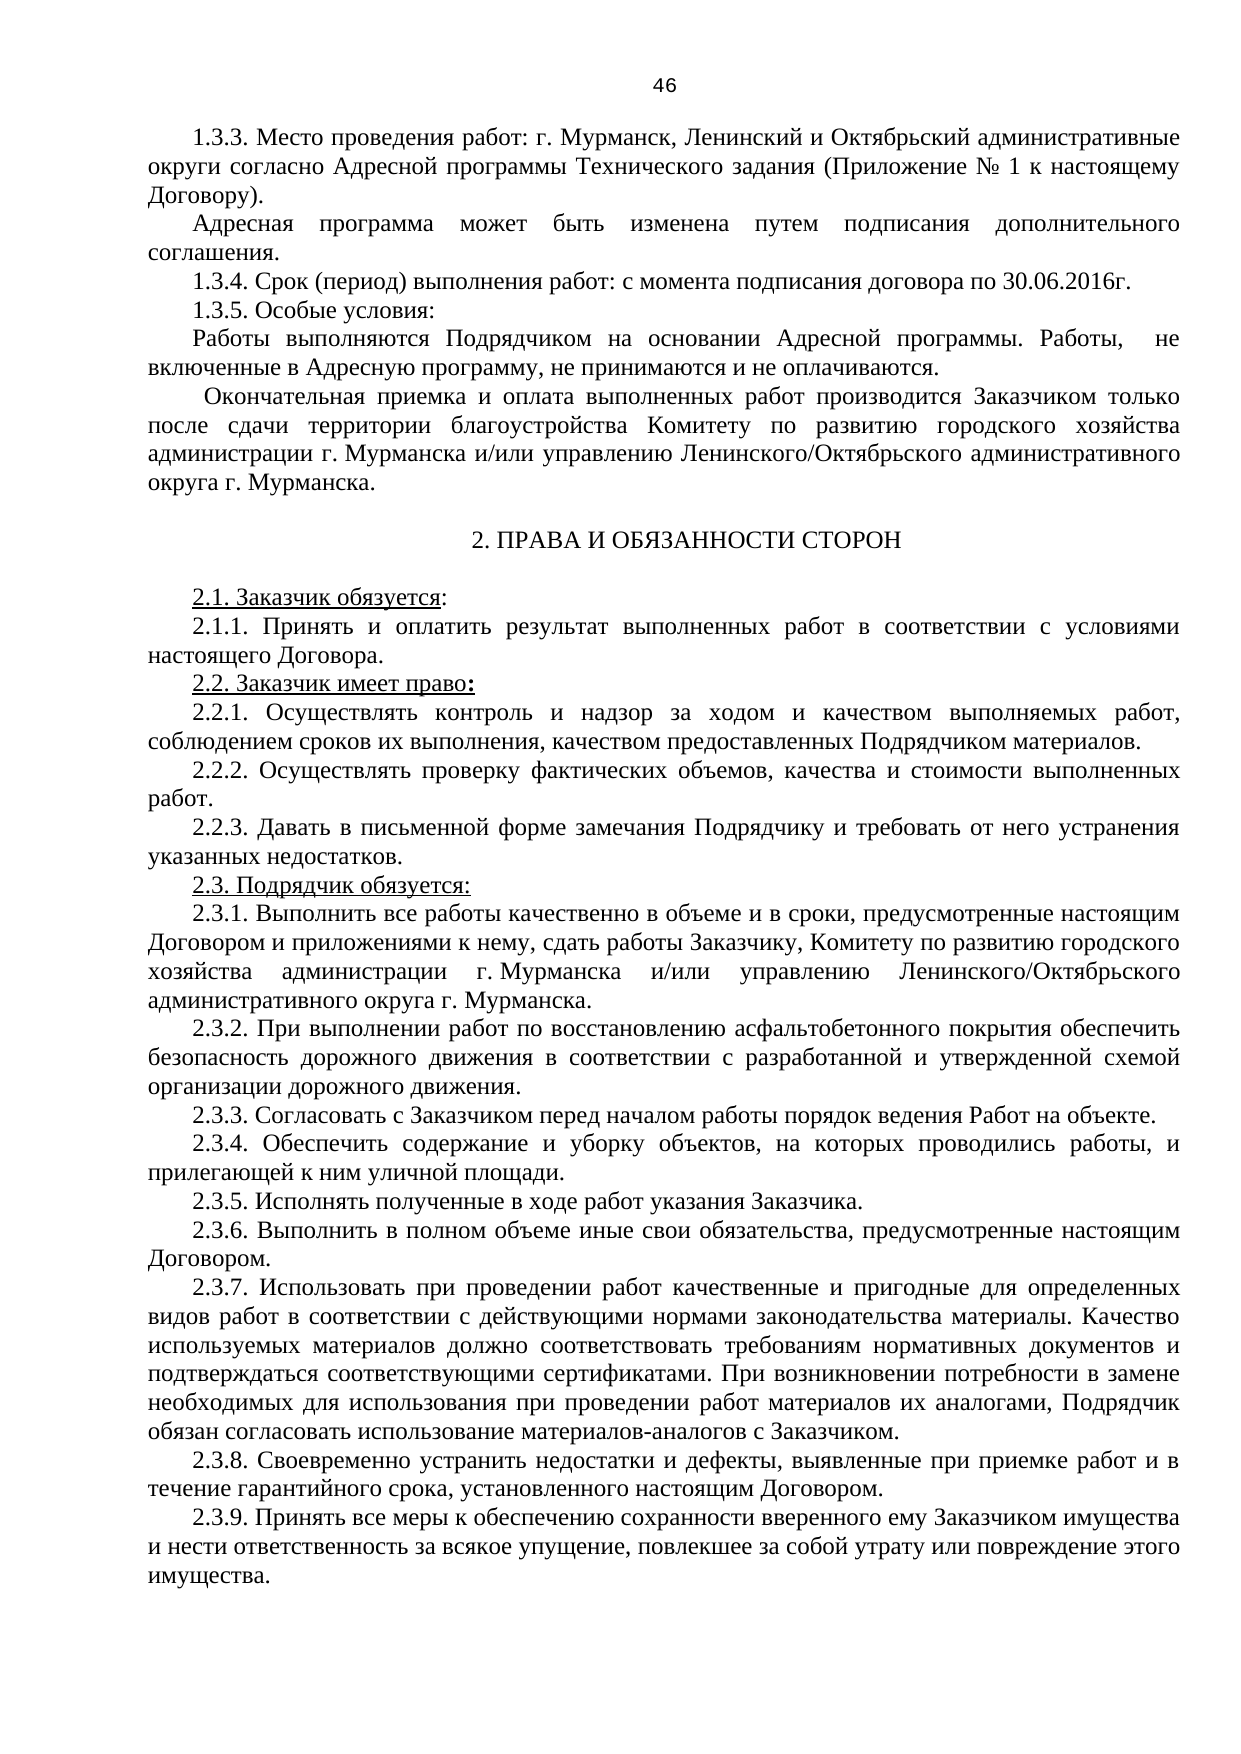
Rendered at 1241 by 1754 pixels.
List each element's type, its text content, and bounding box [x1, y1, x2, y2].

text 2.3.7. Использовать при проведении работ качественные и пригодные для определенных видов работ в соответствии с действующими нормами законодательства материалы. Качество используемых материалов должно соответствовать требованиям нормативных документов и подтверждаться соответствующими сертификатами. При возникновении потребности в замене необходимых для использования при проведении работ материалов их аналогами, Подрядчик обязан согласовать использование материалов-аналогов с Заказчиком. [148, 1272, 1181, 1445]
text 1.3.3. Место проведения работ: г. Мурманск, Ленинский и Октябрьский административные округи согласно Адресной программы Технического задания (Приложение № 1 к настоящему Договору). [148, 122, 1181, 208]
text 2.3.8. Своевременно устранить недостатки и дефекты, выявленные при приемке работ и в течение гарантийного срока, установленного настоящим Договором. [148, 1445, 1181, 1502]
text 2.3.3. Согласовать с Заказчиком перед началом работы порядок ведения Работ на объекте. [148, 1100, 1181, 1128]
text 2.3.2. При выполнении работ по восстановлению асфальтобетонного покрытия обеспечить безопасность дорожного движения в соответствии с разработанной и утвержденной схемой организации дорожного движения. [148, 1013, 1181, 1100]
text 2.1.1. Принять и оплатить результат выполненных работ в соответствии с условиями настоящего Договора. [148, 611, 1181, 668]
text 2.3.1. Выполнить все работы качественно в объеме и в сроки, предусмотренные настоящим Договором и приложениями к нему, сдать работы Заказчику, Комитету по развитию городского хозяйства администрации г. Мурманска и/или управлению Ленинского/Октябрьского административного округа г. Мурманска. [148, 898, 1181, 1013]
text 2.3.5. Исполнять полученные в ходе работ указания Заказчика. [148, 1186, 1181, 1215]
text 2.3.6. Выполнить в полном объеме иные свои обязательства, предусмотренные настоящим Договором. [148, 1215, 1181, 1272]
text 1.3.4. Срок (период) выполнения работ: с момента подписания договора по 30.06.2016г. [148, 266, 1181, 295]
text 2.3.9. Принять все меры к обеспечению сохранности вверенного ему Заказчиком имущества и нести ответственность за всякое упущение, повлекшее за собой утрату или повреждение этого имущества. [148, 1502, 1181, 1588]
text Работы выполняются Подрядчиком на основании Адресной программы. Работы, не включенные в Адресную программу, не принимаются и не оплачиваются. [148, 323, 1181, 381]
text 2.3.4. Обеспечить содержание и уборку объектов, на которых проводились работы, и прилегающей к ним уличной площади. [148, 1128, 1181, 1186]
text 2.2.3. Давать в письменной форме замечания Подрядчику и требовать от него устранения указанных недостатков. [148, 812, 1181, 870]
text 2.2. Заказчик имеет право: [148, 668, 1181, 697]
text 2.3. Подрядчик обязуется: [148, 870, 1181, 898]
text 2. ПРАВА И ОБЯЗАННОСТИ СТОРОН [148, 525, 1181, 553]
text 1.3.5. Особые условия: [148, 295, 1181, 323]
text 2.1. Заказчик обязуется: [148, 582, 1181, 611]
text Окончательная приемка и оплата выполненных работ производится Заказчиком только после сдачи территории благоустройства Комитету по развитию городского хозяйства администрации г. Мурманска и/или управлению Ленинского/Октябрьского административного округа г. Мурманска. [148, 381, 1181, 496]
text Адресная программа может быть изменена путем подписания дополнительного соглашения. [148, 208, 1181, 266]
text 2.2.1. Осуществлять контроль и надзор за ходом и качеством выполняемых работ, соблюдением сроков их выполнения, качеством предоставленных Подрядчиком материалов. [148, 697, 1181, 755]
text 2.2.2. Осуществлять проверку фактических объемов, качества и стоимости выполненных работ. [148, 755, 1181, 812]
